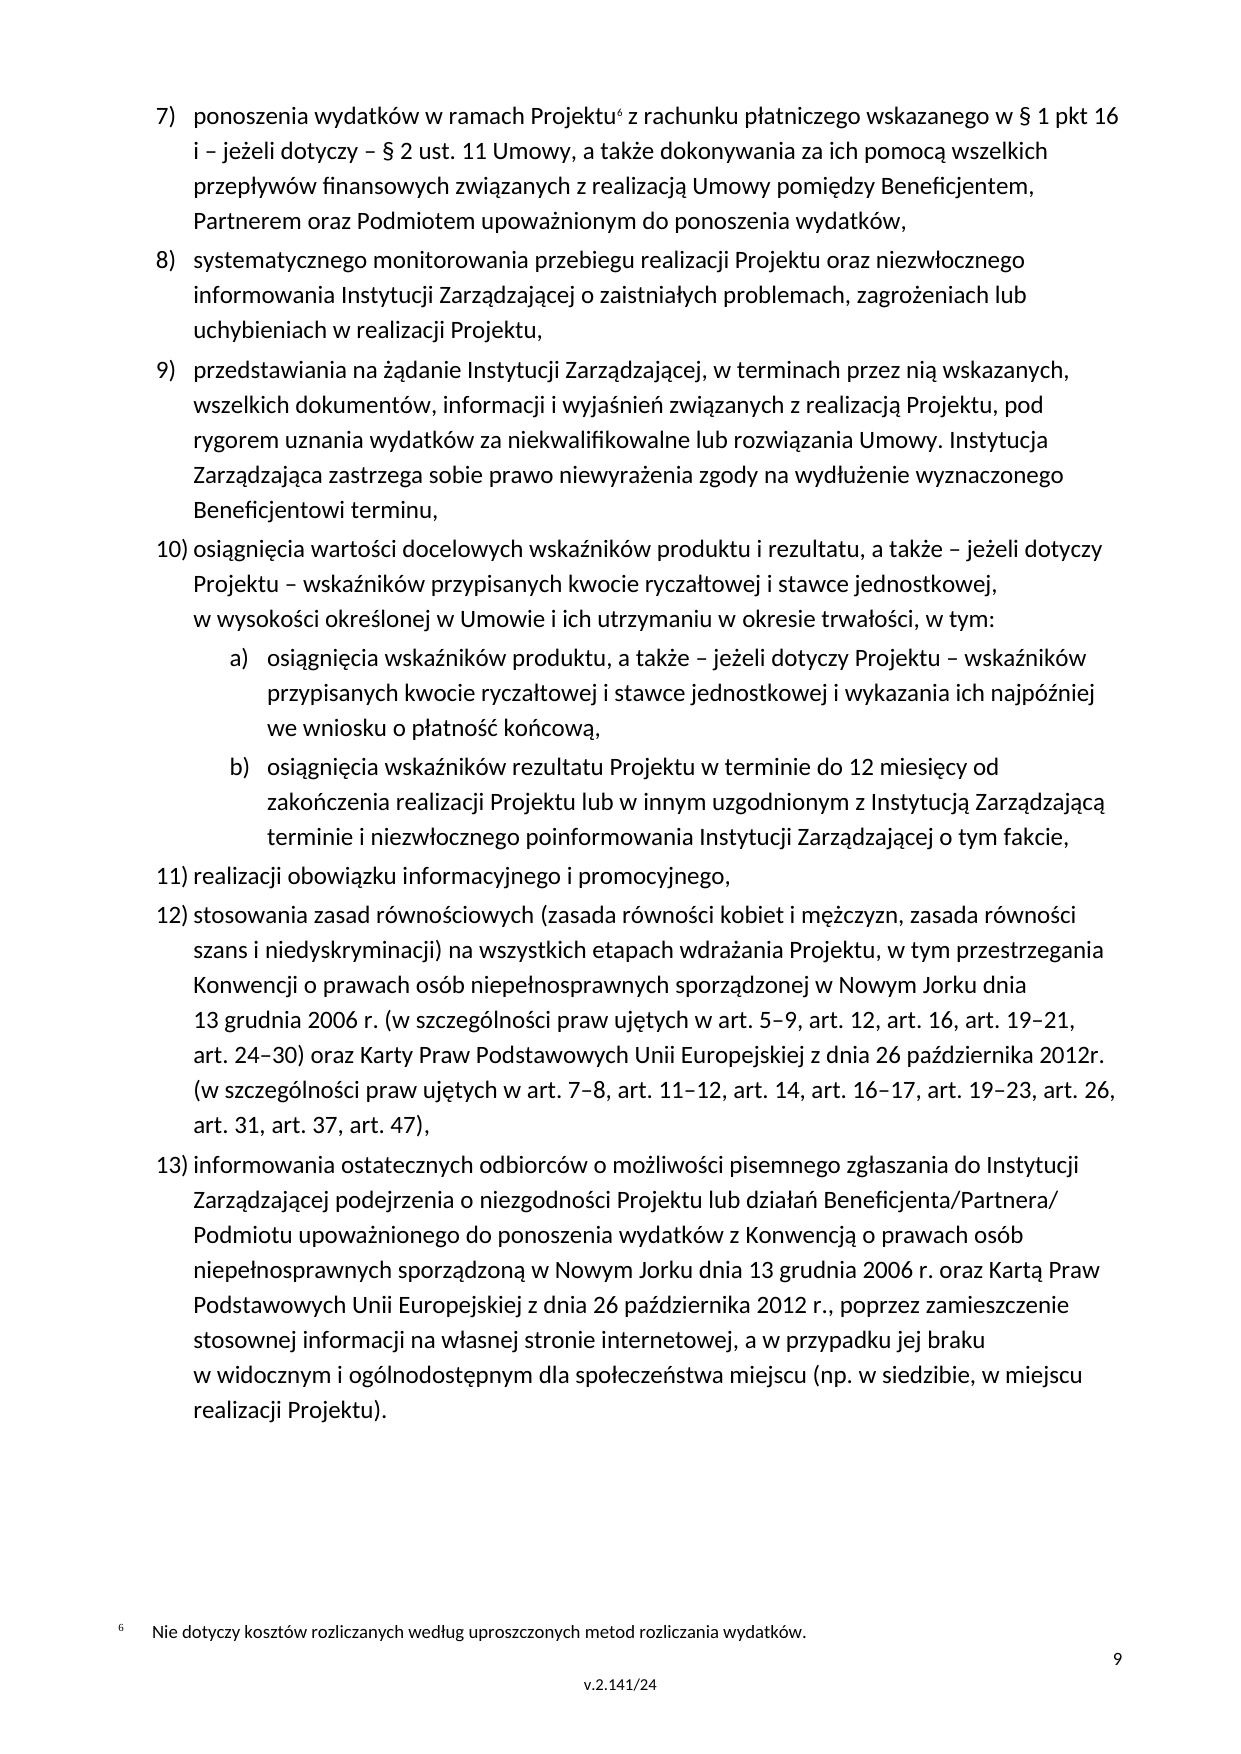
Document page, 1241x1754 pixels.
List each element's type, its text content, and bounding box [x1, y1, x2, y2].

list osiągnięcia wartości docelowych wskaźników produktu i rezultatu, a także – jeżeli dotyczy Projektu – wskaźników przypisanych kwocie ryczałtowej i stawce jednostkowej, w wysokości określonej w Umowie i ich utrzymaniu w okresie trwałości, w tym: [156, 533, 1122, 633]
list systematycznego monitorowania przebiegu realizacji Projektu oraz niezwłocznego informowania Instytucji Zarządzającej o zaistniałych problemach, zagrożeniach lub uchybieniach w realizacji Projektu, [156, 244, 1122, 345]
list stosowania zasad równościowych (zasada równości kobiet i mężczyzn, zasada równości szans i niedyskryminacji) na wszystkich etapach wdrażania Projektu, w tym przestrzegania Konwencji o prawach osób niepełnosprawnych sporządzonej w Nowym Jorku dnia 13 grudnia 2006 r. (w szczególności praw ujętych w art. 5–9, art. 12, art. 16, art. 19–21, art. 24–30) oraz Karty Praw Podstawowych Unii Europejskiej z dnia 26 października 2012r. (w szczególności praw ujętych w art. 7–8, art. 11–12, art. 14, art. 16–17, art. 19–23, art. 26, art. 31, art. 37, art. 47), [156, 899, 1122, 1140]
list ponoszenia wydatków w ramach Projektu z rachunku płatniczego wskazanego w § 1 pkt 16 i – jeżeli dotyczy – § 2 ust. 11 Umowy, a także dokonywania za ich pomocą wszelkich przepływów finansowych związanych z realizacją Umowy pomiędzy Beneficjentem, Partnerem oraz Podmiotem upoważnionym do ponoszenia wydatków, [156, 100, 1122, 236]
list informowania ostatecznych odbiorców o możliwości pisemnego zgłaszania do Instytucji Zarządzającej podejrzenia o niezgodności Projektu lub działań Beneficjenta/Partnera/ Podmiotu upoważnionego do ponoszenia wydatków z Konwencją o prawach osób niepełnosprawnych sporządzoną w Nowym Jorku dnia 13 grudnia 2006 r. oraz Kartą Praw Podstawowych Unii Europejskiej z dnia 26 października 2012 r., poprzez zamieszczenie stosownej informacji na własnej stronie internetowej, a w przypadku jej braku w widocznym i ogólnodostępnym dla społeczeństwa miejscu (np. w siedzibie, w miejscu realizacji Projektu). [156, 1149, 1122, 1424]
list osiągnięcia wskaźników rezultatu Projektu w terminie do 12 miesięcy od zakończenia realizacji Projektu lub w innym uzgodnionym z Instytucją Zarządzającą terminie i niezwłocznego poinformowania Instytucji Zarządzającej o tym fakcie, [229, 751, 1122, 852]
list realizacji obowiązku informacyjnego i promocyjnego, [156, 860, 1122, 891]
list osiągnięcia wskaźników produktu, a także – jeżeli dotyczy Projektu – wskaźników przypisanych kwocie ryczałtowej i stawce jednostkowej i wykazania ich najpóźniej we wniosku o płatność końcową, [229, 642, 1122, 743]
list przedstawiania na żądanie Instytucji Zarządzającej, w terminach przez nią wskazanych, wszelkich dokumentów, informacji i wyjaśnień związanych z realizacją Projektu, pod rygorem uznania wydatków za niekwalifikowalne lub rozwiązania Umowy. Instytucja Zarządzająca zastrzega sobie prawo niewyrażenia zgody na wydłużenie wyznaczonego Beneficjentowi terminu, [156, 354, 1122, 524]
